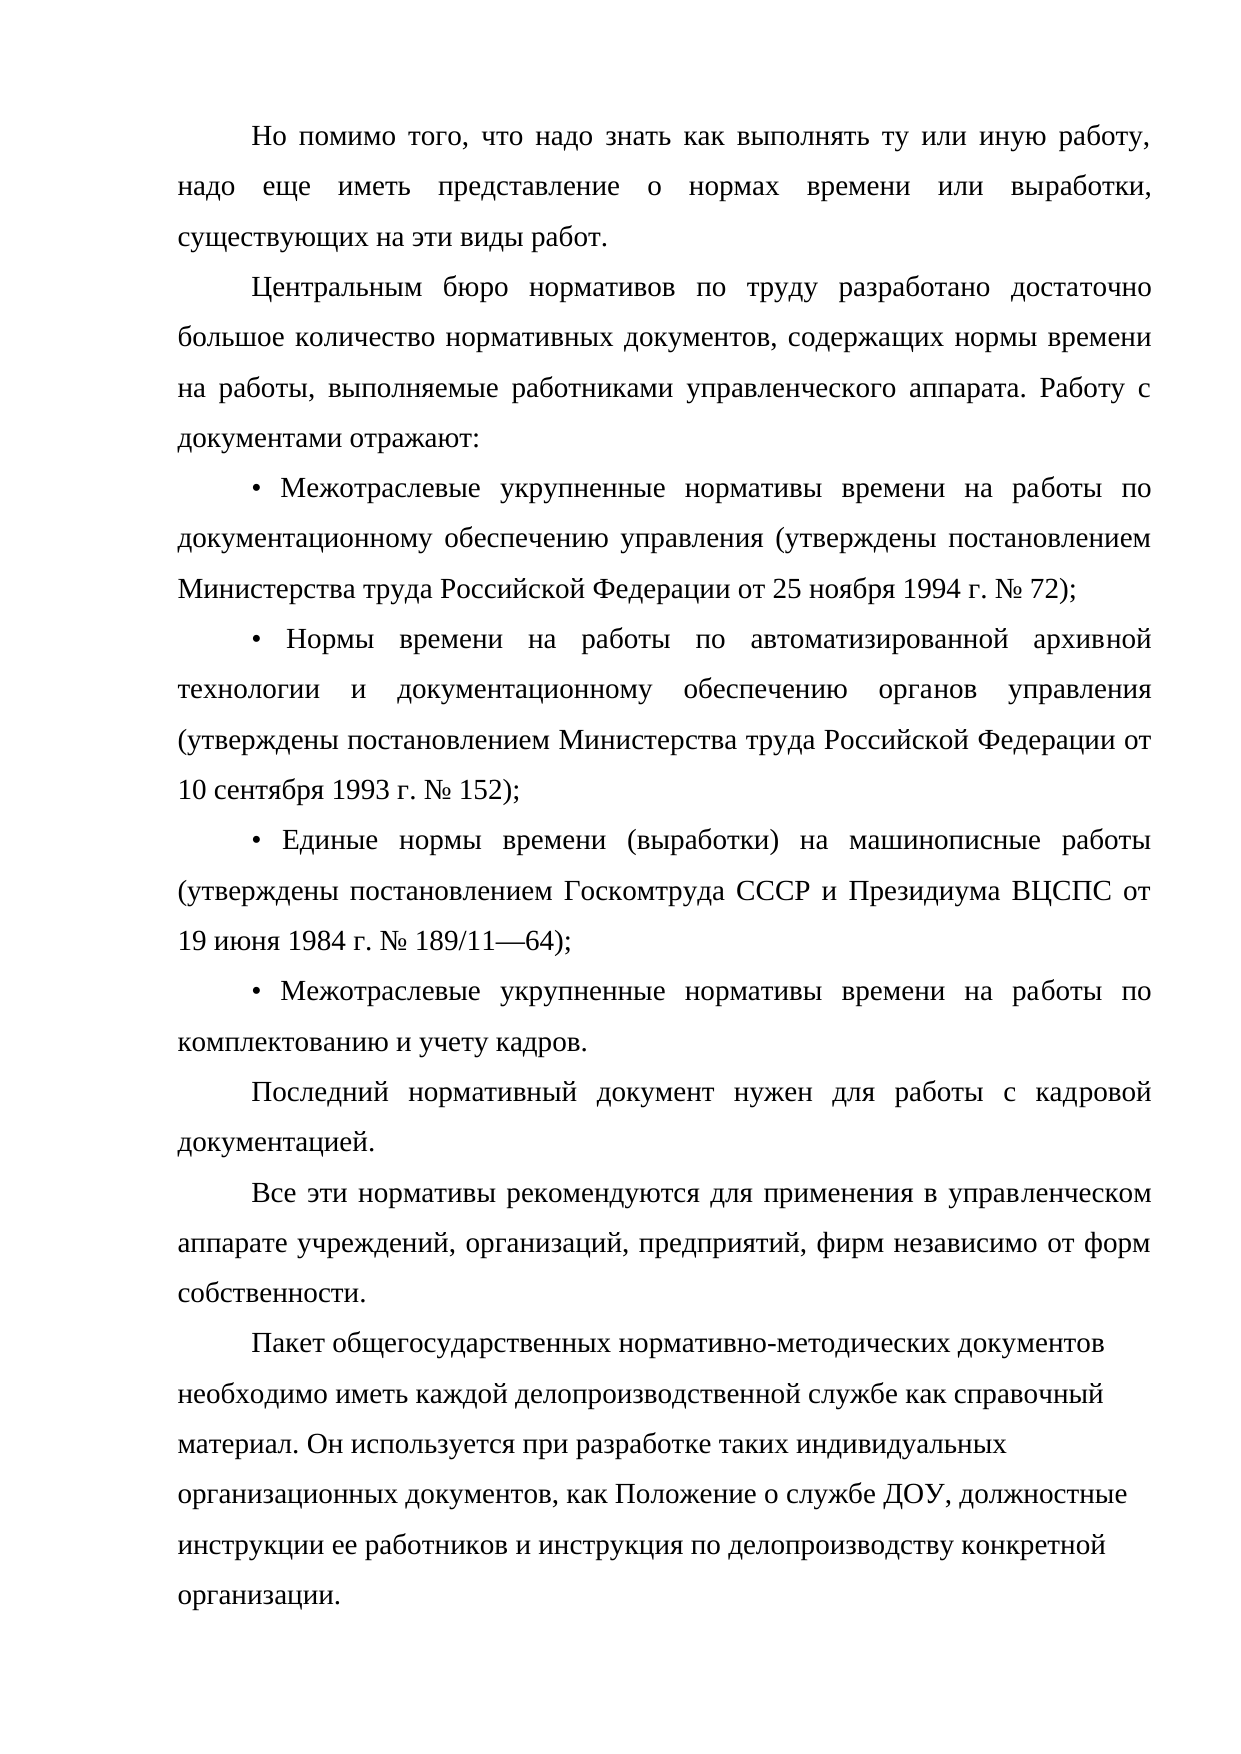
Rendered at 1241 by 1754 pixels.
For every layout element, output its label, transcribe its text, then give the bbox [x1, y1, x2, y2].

text • Нормы времени на работы по автоматизированной архивной технологии и документационному обеспечению органов управления (утверждены постановлением Министерства труда Российской Федерации от 10 сентября 1993 г. № 152); [177, 621, 1152, 806]
text • Межотраслевые укрупненные нормативы времени на работы по документационному обеспечению управления (утверждены постановлением Министерства труда Российской Федерации от 25 ноября 1994 г. № 72); [177, 470, 1152, 604]
text Последний нормативный документ нужен для работы с кадровой документацией. [177, 1074, 1152, 1158]
text Центральным бюро нормативов по труду разработано достаточно большое количество нормативных документов, содержащих нормы времени на работы, выполняемые работниками управленческого аппарата. Работу с документами отражают: [177, 269, 1152, 453]
text • Единые нормы времени (выработки) на машинописные работы (утверждены постановлением Госкомтруда СССР и Президиума ВЦСПС от 19 июня 1984 г. № 189/11—64); [177, 822, 1152, 957]
text • Межотраслевые укрупненные нормативы времени на работы по комплектованию и учету кадров. [177, 973, 1152, 1057]
text Но помимо того, что надо знать как выполнять ту или иную работу, надо еще иметь представление о нормах времени или выработки, существующих на эти виды работ. [177, 118, 1152, 252]
text Пакет общегосударственных нормативно-методических документов необходимо иметь каждой делопроизводственной службе как справочный материал. Он используется при разработке таких индивидуальных организационных документов, как Положение о службе ДОУ, должностные инструкции ее работников и инструкция по делопроизводству конкретной организации. [177, 1326, 1152, 1611]
text Все эти нормативы рекомендуются для применения в управленческом аппарате учреждений, организаций, предприятий, фирм независимо от форм собственности. [177, 1175, 1152, 1309]
